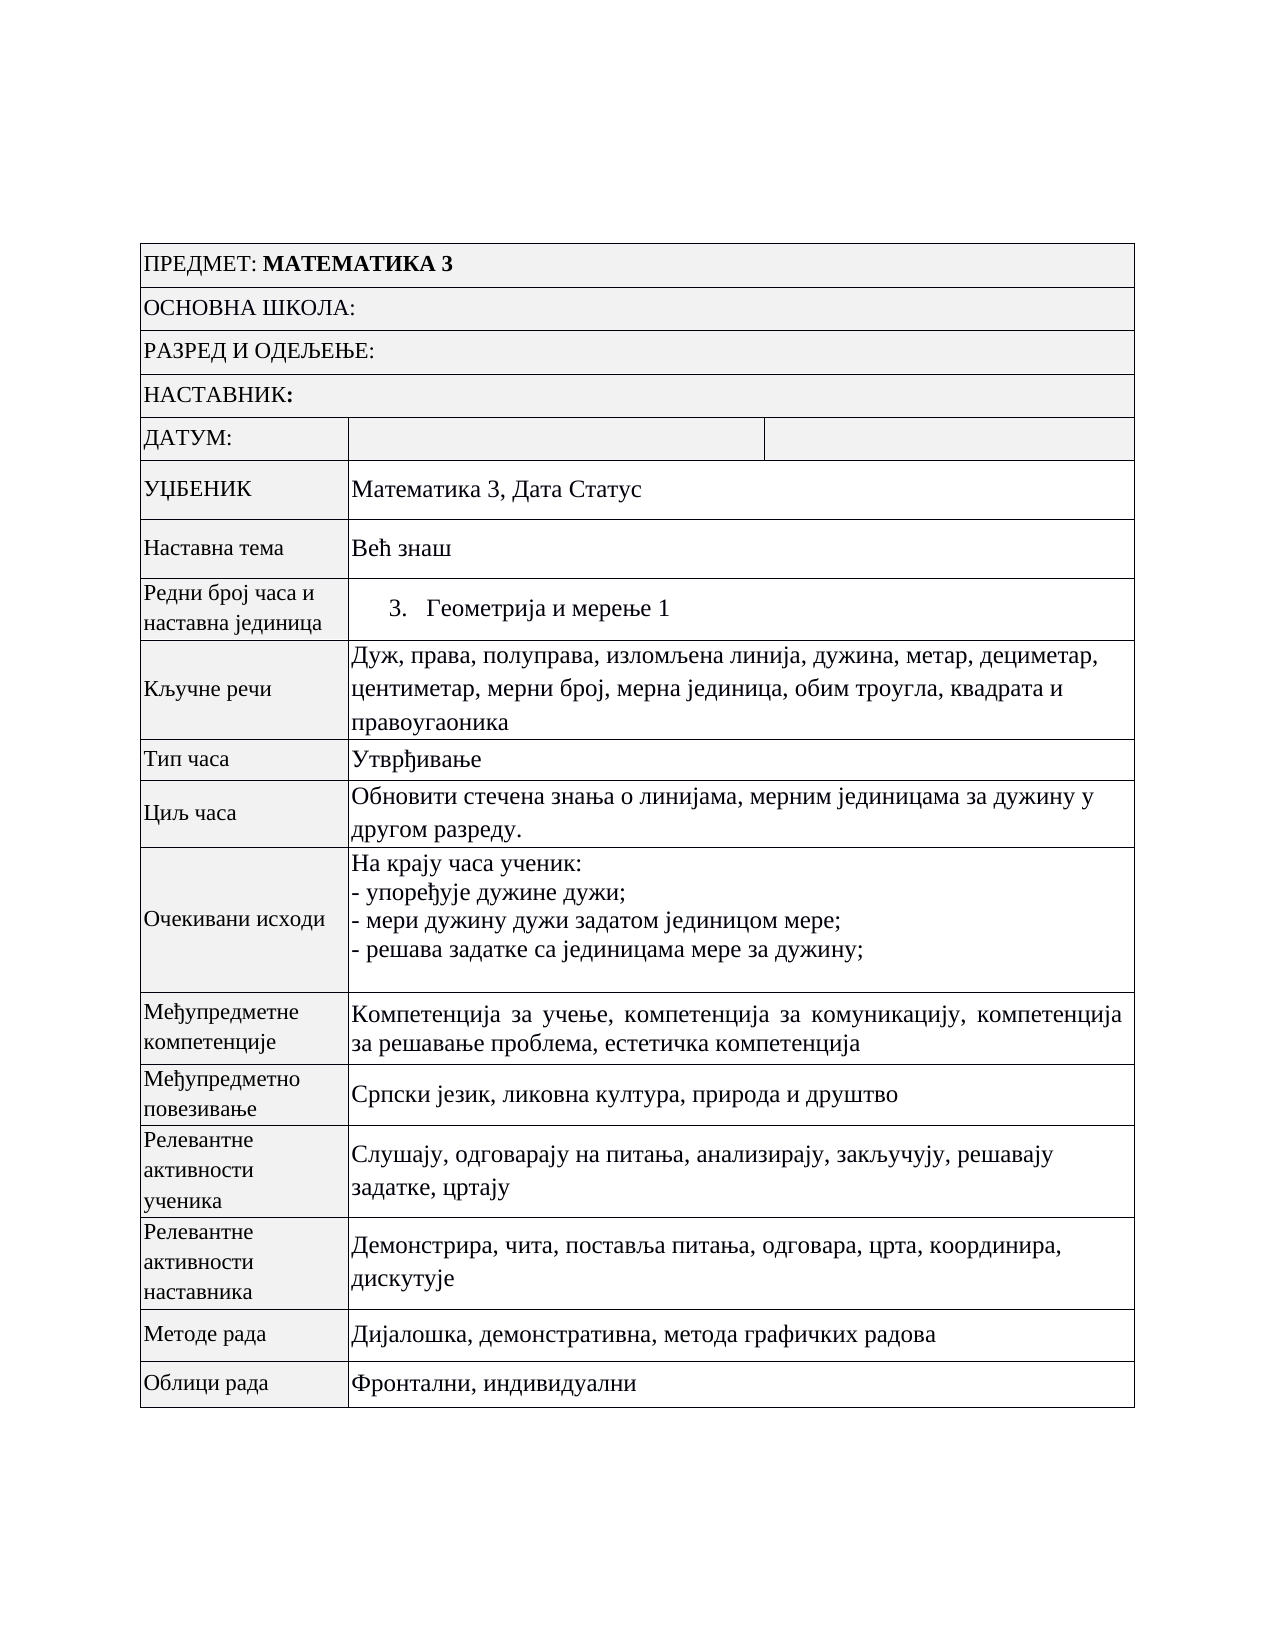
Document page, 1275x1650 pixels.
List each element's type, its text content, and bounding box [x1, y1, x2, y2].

table_cell [349, 418, 764, 460]
table_cell Методе рада [141, 1310, 348, 1361]
table_cell Кључне речи [141, 641, 348, 739]
table_cell Српски језик, ликовна култура, природа и друштво [349, 1065, 1134, 1125]
table_cell Утврђивање [349, 740, 1134, 780]
table_cell Фронтални, индивидуални [349, 1362, 1134, 1407]
table_cell Демонстрира, чита, поставља питања, одговара, црта, координира, дискутује [349, 1218, 1134, 1309]
table_cell ОСНОВНА ШКОЛА: [141, 288, 1134, 330]
table_cell Тип часа [141, 740, 348, 780]
table_cell Облици рада [141, 1362, 348, 1407]
table_cell Mатематика 3, Дата Статус [349, 461, 1134, 519]
table_cell Обновити стечена знања о линијама, мерним јединицама за дужину у другом разреду. [349, 781, 1134, 847]
table_cell Слушају, одговарају на питања, анализирају, закључују, решавају задатке, цртају [349, 1126, 1134, 1217]
table_cell Релевантне активности ученика [141, 1126, 348, 1217]
table_cell НАСТАВНИК: [141, 375, 1134, 417]
table_cell Већ знаш [349, 520, 1134, 578]
table_cell Релевантне активности наставника [141, 1218, 348, 1309]
table_cell [765, 418, 1134, 460]
table_cell УЏБЕНИК [141, 461, 348, 519]
table_cell Међупредметне компетенције [141, 993, 348, 1064]
table_cell Дуж, права, полуправа, изломљена линија, дужина, метар, дециметар, центиметар, мерни број, мерна јединица, обим троугла, квадрата и правоугаоника [349, 641, 1134, 739]
table_cell Очекивани исходи [141, 848, 348, 992]
table_cell На крају часа ученик: - упоређује дужине дужи; - мери дужину дужи задатом јединицом мере; - решава задатке са јединицама мере за дужину; [349, 848, 1134, 992]
table_cell Наставна тема [141, 520, 348, 578]
table_cell РАЗРЕД И ОДЕЉЕЊЕ: [141, 331, 1134, 373]
table_cell ДАТУМ: [141, 418, 348, 460]
table_cell Геометрија и мерење 1 [349, 579, 1134, 639]
table_header ПРЕДМЕТ: МАТЕМАТИКА 3 [141, 244, 1134, 287]
table_cell Дијалошка, демонстративна, метода графичких радова [349, 1310, 1134, 1361]
table_cell Циљ часа [141, 781, 348, 847]
table_cell Редни број часа и наставна јединица [141, 579, 348, 639]
table_cell Међупредметно повезивање [141, 1065, 348, 1125]
table_cell Компетенција за учење, компетенција за комуникацију, компетенција за решавање проблема, естетичка компетенција [349, 993, 1134, 1064]
